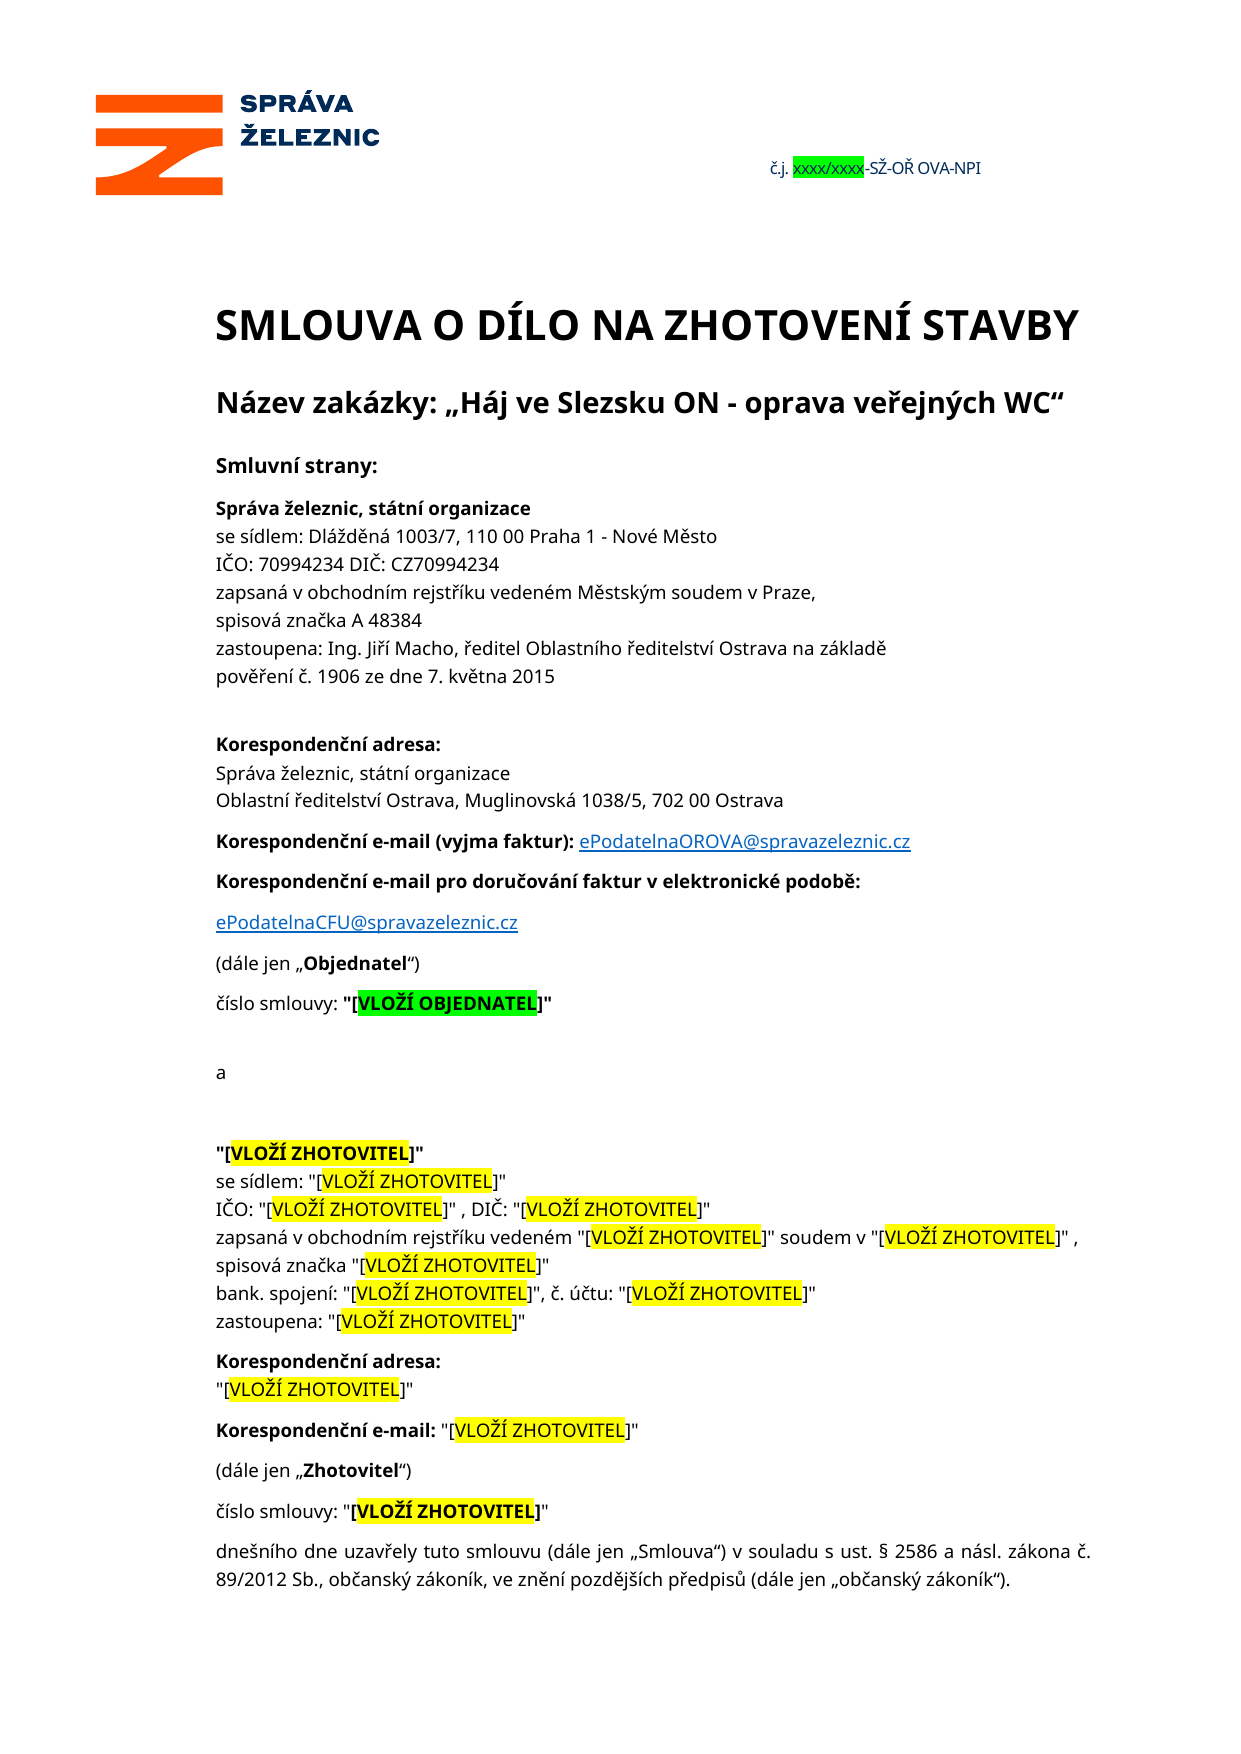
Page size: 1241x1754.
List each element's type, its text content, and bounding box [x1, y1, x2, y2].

text zapsaná v obchodním rejstříku vedeném "[VLOŽÍ ZHOTOVITEL]" soudem v "[VLOŽÍ ZHOTOVITEL]" , [216, 1224, 591, 1249]
text Korespondenční adresa: [216, 1349, 1093, 1374]
text Správa železnic, státní organizace [216, 495, 1093, 521]
text číslo smlouvy: "[VLOŽÍ ZHOTOVITEL]" [216, 1498, 357, 1524]
text "[VLOŽÍ ZHOTOVITEL]" [399, 1377, 1093, 1402]
text IČO: "[VLOŽÍ ZHOTOVITEL]" , DIČ: "[VLOŽÍ ZHOTOVITEL]" [697, 1196, 1093, 1222]
text (dále jen „Zhotovitel“) [216, 1458, 1093, 1483]
text zastoupena: "[VLOŽÍ ZHOTOVITEL]" [216, 1308, 341, 1334]
text číslo smlouvy: "[VLOŽÍ OBJEDNATEL]" [216, 990, 358, 1016]
text Korespondenční adresa: [216, 732, 1093, 757]
text Oblastní ředitelství Ostrava, Muglinovská 1038/5, 702 00 Ostrava [216, 788, 1093, 813]
text dnešního dne uzavřely tuto smlouvu (dále jen „Smlouva“) v souladu s ust. § 2586 a násl. zákona č. 89/2012 Sb., občanský zákoník, ve znění pozdějších předpisů (dále jen „občanský zákoník“). [216, 1539, 1093, 1592]
text (dále jen „Objednatel“) [216, 950, 1093, 975]
text zapsaná v obchodním rejstříku vedeném Městským soudem v Praze, [216, 579, 1093, 605]
text spisová značka A 48384 [216, 607, 1093, 633]
text Název zakázky: „Háj ve Slezsku ON - oprava veřejných WC“ [216, 383, 1093, 422]
text se sídlem: "[VLOŽÍ ZHOTOVITEL]" [492, 1168, 1093, 1193]
text číslo smlouvy: "[VLOŽÍ OBJEDNATEL]" [537, 990, 1093, 1016]
text "[VLOŽÍ ZHOTOVITEL]" [409, 1140, 1093, 1166]
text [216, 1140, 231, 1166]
text SMLOUVA O DÍLO NA ZHOTOVENÍ STAVBY [216, 295, 1093, 352]
text ePodatelnaCFU@spravazeleznic.cz [216, 909, 1093, 935]
text pověření č. 1906 ze dne 7. května 2015 [216, 663, 1093, 689]
text zastoupena: Ing. Jiří Macho, ředitel Oblastního ředitelství Ostrava na základě [216, 635, 1093, 661]
text bank. spojení: "[VLOŽÍ ZHOTOVITEL]", č. účtu: "[VLOŽÍ ZHOTOVITEL]" [802, 1280, 1093, 1306]
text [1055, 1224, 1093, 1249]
text Smluvní strany: [216, 451, 1093, 480]
text a [216, 1059, 1093, 1084]
text číslo smlouvy: "[VLOŽÍ ZHOTOVITEL]" [534, 1498, 1093, 1524]
text se sídlem: Dlážděná 1003/7, 110 00 Praha 1 - Nové Město [216, 523, 1093, 549]
text Korespondenční e-mail: "[VLOŽÍ ZHOTOVITEL]" [216, 1417, 455, 1443]
text Korespondenční e-mail: "[VLOŽÍ ZHOTOVITEL]" [625, 1417, 1093, 1443]
text Správa železnic, státní organizace [216, 760, 1093, 785]
text zastoupena: "[VLOŽÍ ZHOTOVITEL]" [512, 1308, 1093, 1334]
text IČO: 70994234 DIČ: CZ70994234 [216, 551, 1093, 577]
text spisová značka "[VLOŽÍ ZHOTOVITEL]" [536, 1252, 1093, 1278]
text se sídlem: "[VLOŽÍ ZHOTOVITEL]" [216, 1168, 322, 1193]
text Korespondenční e-mail (vyjma faktur): ePodatelnaOROVA@spravazeleznic.cz [216, 828, 1093, 854]
text Korespondenční e-mail pro doručování faktur v elektronické podobě: [216, 869, 1093, 894]
text spisová značka "[VLOŽÍ ZHOTOVITEL]" [216, 1252, 365, 1278]
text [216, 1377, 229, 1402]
